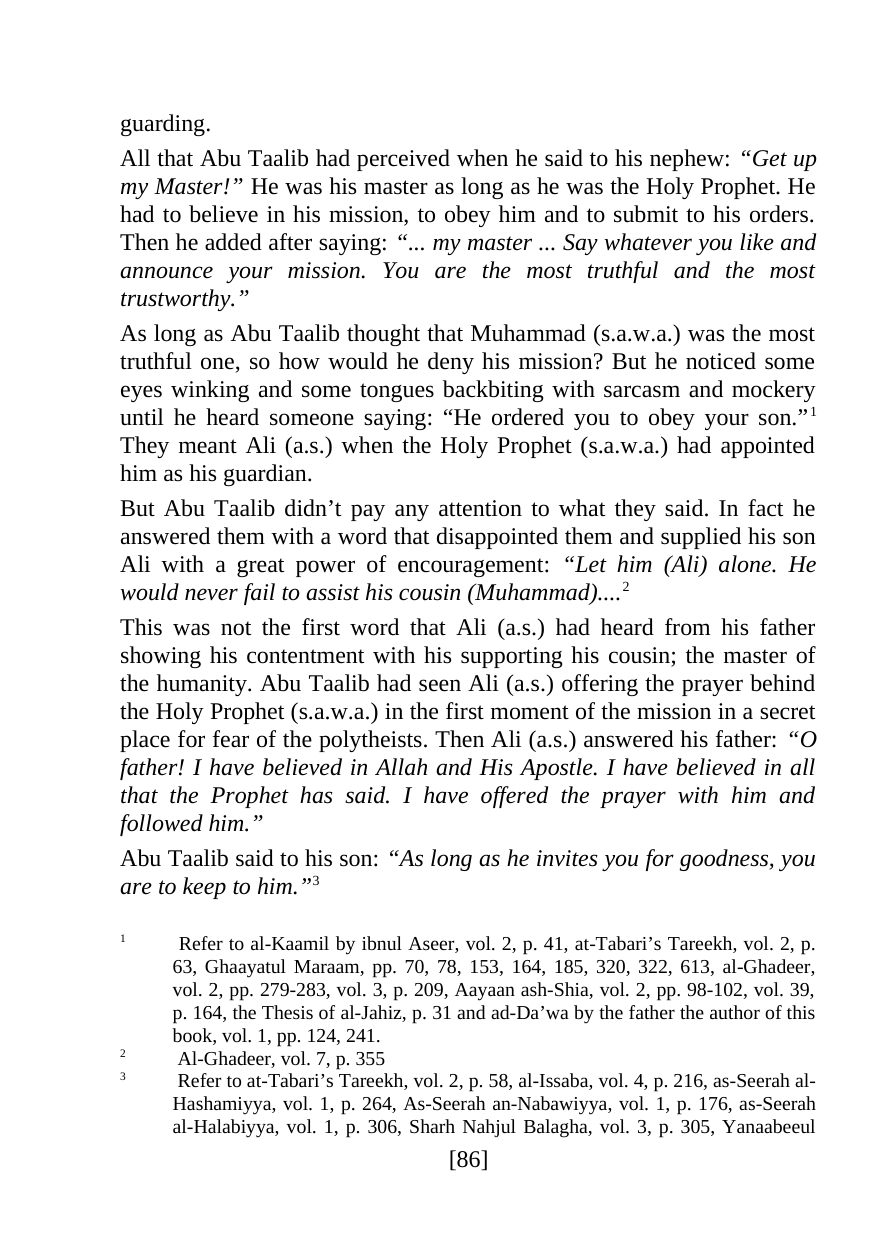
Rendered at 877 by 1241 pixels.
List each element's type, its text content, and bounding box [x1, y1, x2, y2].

text But Abu Taalib didn’t pay any attention to what they said. In fact he answered them with a word that disappointed them and supplied his son Ali with a great power of encouragement: “Let him (Ali) alone. He would never fail to assist his cousin (Muhammad).... [120, 494, 817, 606]
text This was not the first word that Ali (a.s.) had heard from his father showing his contentment with his supporting his cousin; the master of the humanity. Abu Taalib had seen Ali (a.s.) offering the prayer behind the Holy Prophet (s.a.w.a.) in the first moment of the mission in a secret place for fear of the polytheists. Then Ali (a.s.) answered his father: “O father! I have believed in Allah and His Apostle. I have believed in all that the Prophet has said. I have offered the prayer with him and followed him.” [120, 612, 817, 837]
text All that Abu Taalib had perceived when he said to his nephew: “Get up my Master!” He was his master as long as he was the Holy Prophet. He had to believe in his mission, to obey him and to submit to his orders. Then he added after saying: “... my master ... Say whatever you like and announce your mission. You are the most truthful and the most trustworthy.” [120, 144, 817, 312]
text As long as Abu Taalib thought that Muhammad (s.a.w.a.) was the most truthful one, so how would he deny his mission? But he noticed some eyes winking and some tongues backbiting with sarcasm and mockery until he heard someone saying: “He ordered you to obey your son.” They meant Ali (a.s.) when the Holy Prophet (s.a.w.a.) had appointed him as his guardian. [120, 319, 817, 487]
text Abu Taalib said to his son: “As long as he invites you for goodness, you are to keep to him.” [120, 844, 817, 900]
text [120, 109, 817, 137]
